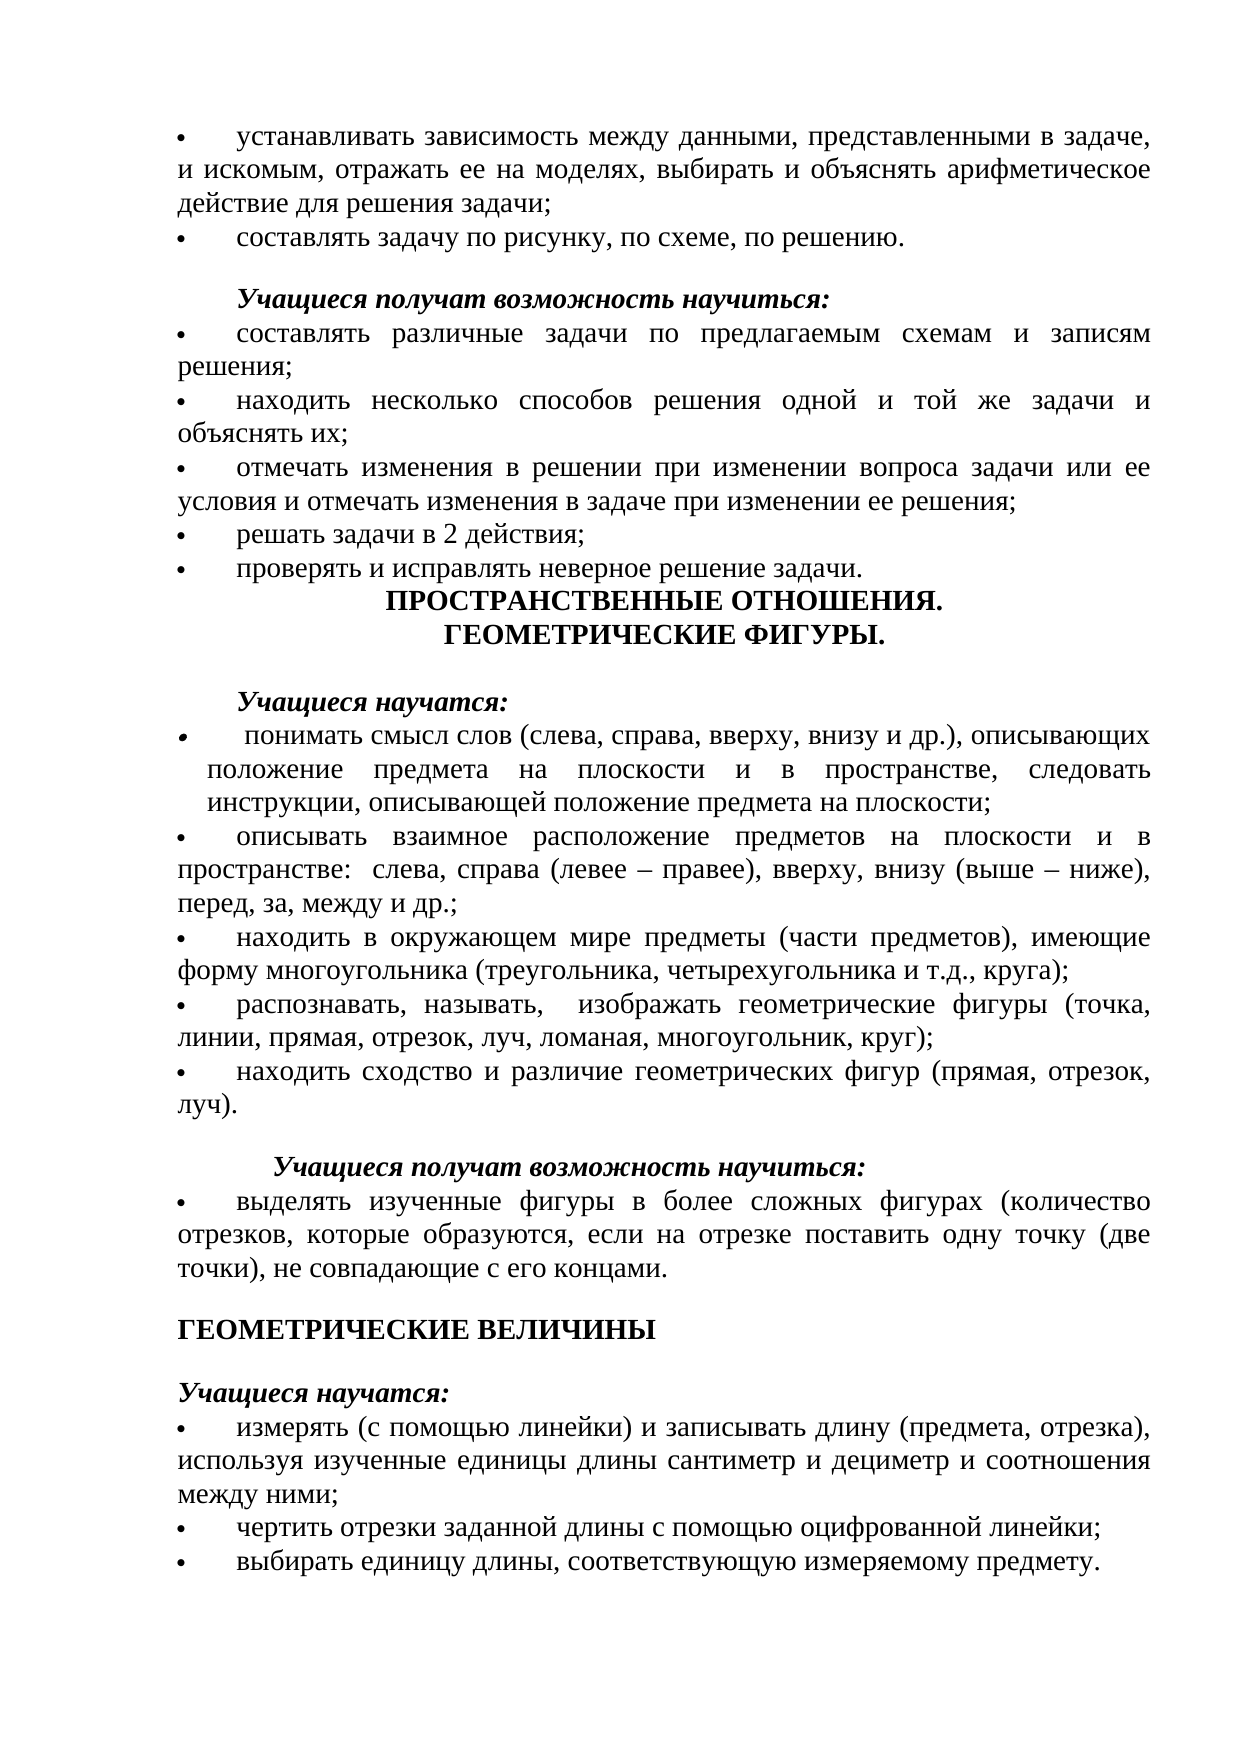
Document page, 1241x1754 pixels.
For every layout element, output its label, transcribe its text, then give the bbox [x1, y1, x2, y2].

text Учащиеся научатся: [177, 684, 1152, 717]
list составлять задачу по рисунку, по схеме, по решению. [177, 219, 1152, 252]
text Учащиеся научатся: [177, 1375, 1152, 1409]
list выбирать единицу длины, соответствующую измеряемому предмету. [177, 1543, 1152, 1576]
list находить в окружающем мире предметы (части предметов), имеющие форму многоугольника (треугольника, четырехугольника и т.д., круга); [177, 919, 1152, 986]
list описывать взаимное расположение предметов на плоскости и в пространстве: слева, справа (левее – правее), вверху, внизу (выше – ниже), перед, за, между и др.; [177, 818, 1152, 919]
list устанавливать зависимость между данными, представленными в задаче, и искомым, отражать ее на моделях, выбирать и объяснять арифметическое действие для решения задачи; [177, 118, 1152, 219]
list составлять различные задачи по предлагаемым схемам и записям решения; [177, 315, 1152, 382]
text ПРОСТРАНСТВЕННЫЕ ОТНОШЕНИЯ. [177, 583, 1152, 617]
list распознавать, называть, изображать геометрические фигуры (точка, линии, прямая, отрезок, луч, ломаная, многоугольник, круг); [177, 986, 1152, 1053]
list проверять и исправлять неверное решение задачи. [177, 550, 1152, 583]
list выделять изученные фигуры в более сложных фигурах (количество отрезков, которые образуются, если на отрезке поставить одну точку (две точки), не совпадающие с его концами. [177, 1183, 1152, 1283]
list находить несколько способов решения одной и той же задачи и объяснять их; [177, 382, 1152, 449]
text Учащиеся получат возможность научиться: [177, 1149, 1152, 1183]
list отмечать изменения в решении при изменении вопроса задачи или ее условия и отмечать изменения в задаче при изменении ее решения; [177, 449, 1152, 516]
list чертить отрезки заданной длины с помощью оцифрованной линейки; [177, 1509, 1152, 1543]
list находить сходство и различие геометрических фигур (прямая, отрезок, луч). [177, 1053, 1152, 1120]
text Учащиеся получат возможность научиться: [177, 281, 1152, 315]
list измерять (с помощью линейки) и записывать длину (предмета, отрезка), используя изученные единицы длины сантиметр и дециметр и соотношения между ними; [177, 1409, 1152, 1509]
text ГЕОМЕТРИЧЕСКИЕ ВЕЛИЧИНЫ [177, 1312, 1152, 1346]
list понимать смысл слов (слева, справа, вверху, внизу и др.), описывающих положение предмета на плоскости и в пространстве, следовать инструкции, описывающей положение предмета на плоскости; [177, 717, 1152, 818]
list решать задачи в 2 действия; [177, 516, 1152, 550]
text ГЕОМЕТРИЧЕСКИЕ ФИГУРЫ. [177, 617, 1152, 650]
